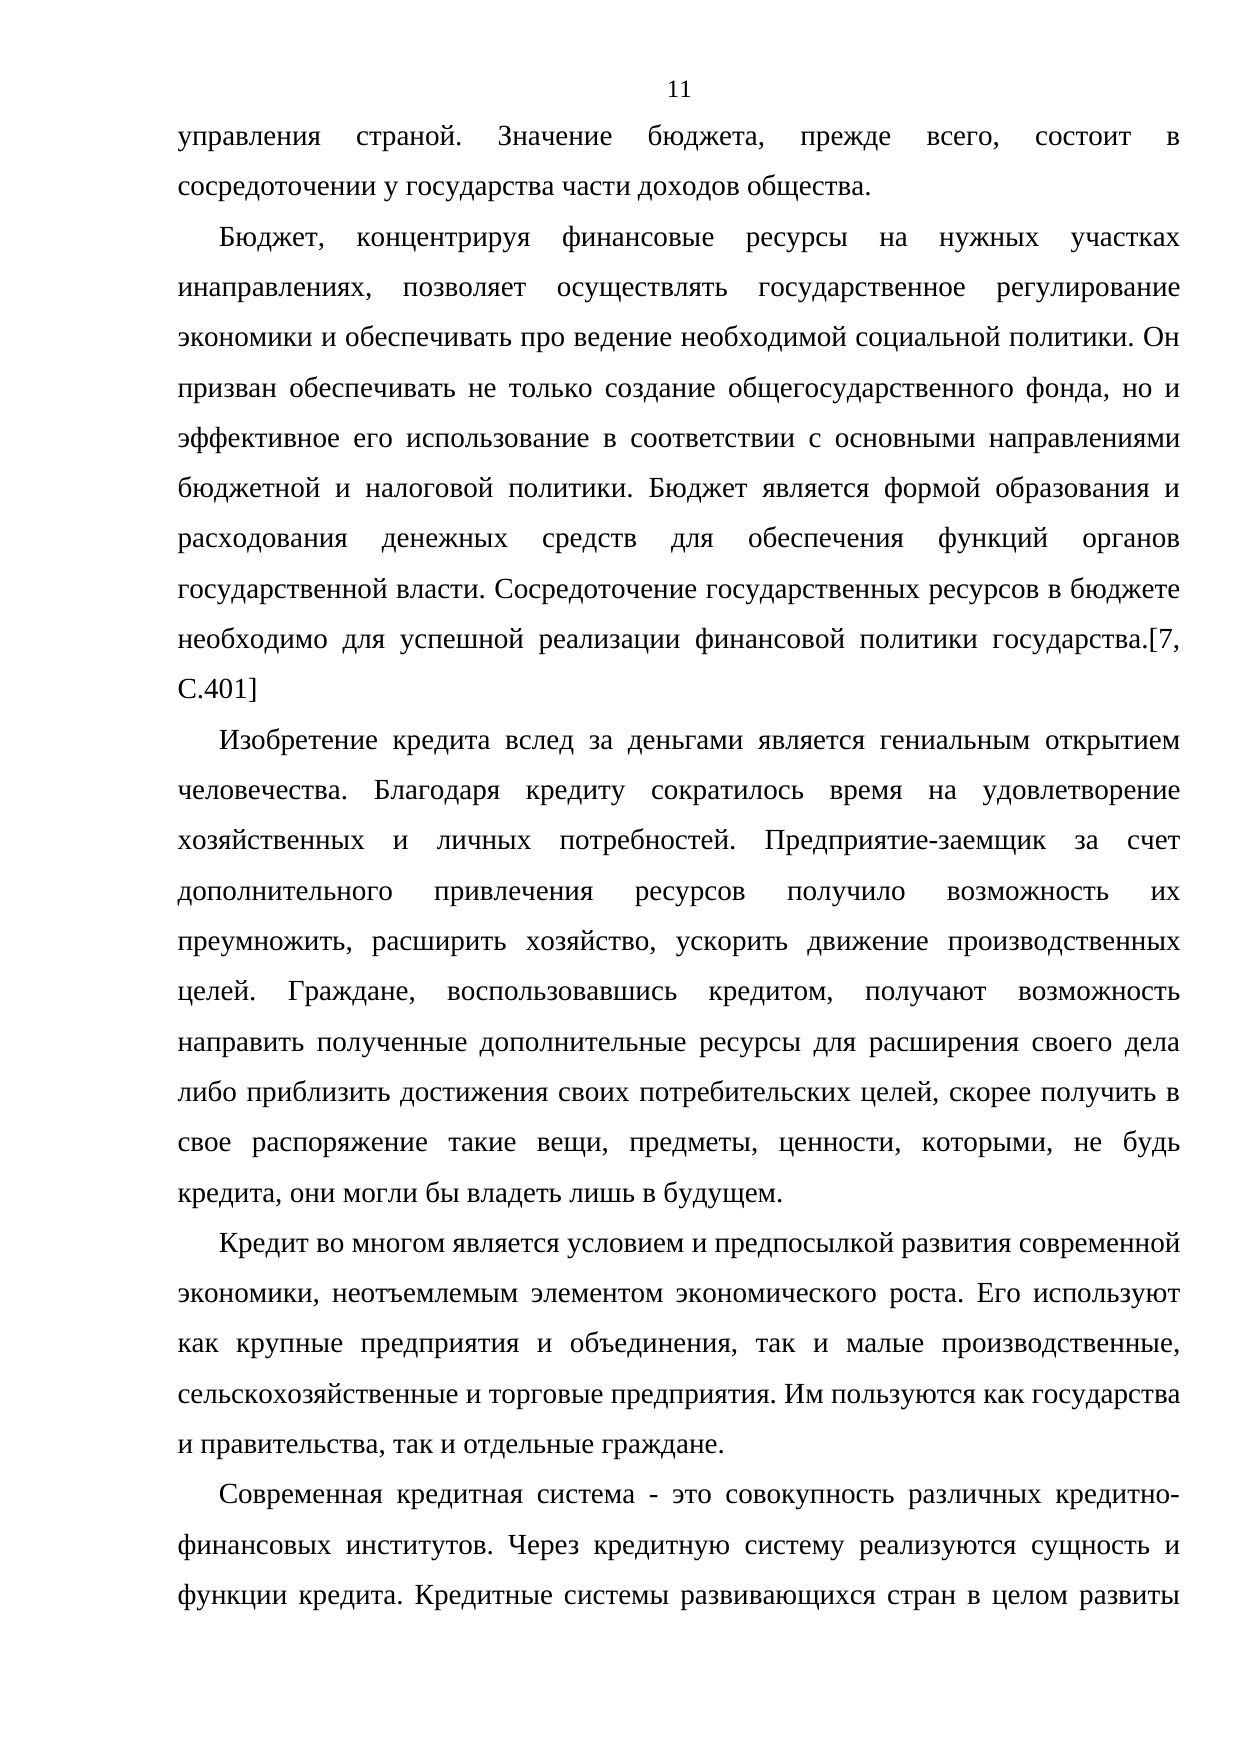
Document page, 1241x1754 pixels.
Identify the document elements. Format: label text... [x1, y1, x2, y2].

text Изобретение кредита вслед за деньгами является гениальным открытием человечества. Благодаря кредиту сократилось время на удовлетворение хозяйственных и личных потребностей. Предприятие-заемщик за счет дополнительного привлечения ресурсов получило возможность их преумножить, расширить хозяйство, ускорить движение производственных целей. Граждане, воспользовавшись кредитом, получают возможность направить полученные дополнительные ресурсы для расширения своего дела либо приблизить достижения своих потребительских целей, скорее получить в свое распоряжение такие вещи, предметы, ценности, которыми, не будь кредита, они могли бы владеть лишь в будущем. [177, 722, 1181, 1208]
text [177, 118, 1181, 202]
text Бюджет, концентрируя финансовые ресурсы на нужных участках инаправлениях, позволяет осуществлять государственное регулирование экономики и обеспечивать про ведение необходимой социальной политики. Он призван обеспечивать не только создание общегосударственного фонда, но и эффективное его использование в соответствии с основными направлениями бюджетной и налоговой политики. Бюджет является формой образования и расходования денежных средств для обеспечения функций органов государственной власти. Сосредоточение государственных ресурсов в бюджете необходимо для успешной реализации финансовой политики государства.[7, С.401] [177, 219, 1181, 705]
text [177, 1477, 1181, 1611]
text Кредит во многом является условием и предпосылкой развития современной экономики, неотъемлемым элементом экономического роста. Его используют как крупные предприятия и объединения, так и малые производственные, сельскохозяйственные и торговые предприятия. Им пользуются как государства и правительства, так и отдельные граждане. [177, 1225, 1181, 1460]
